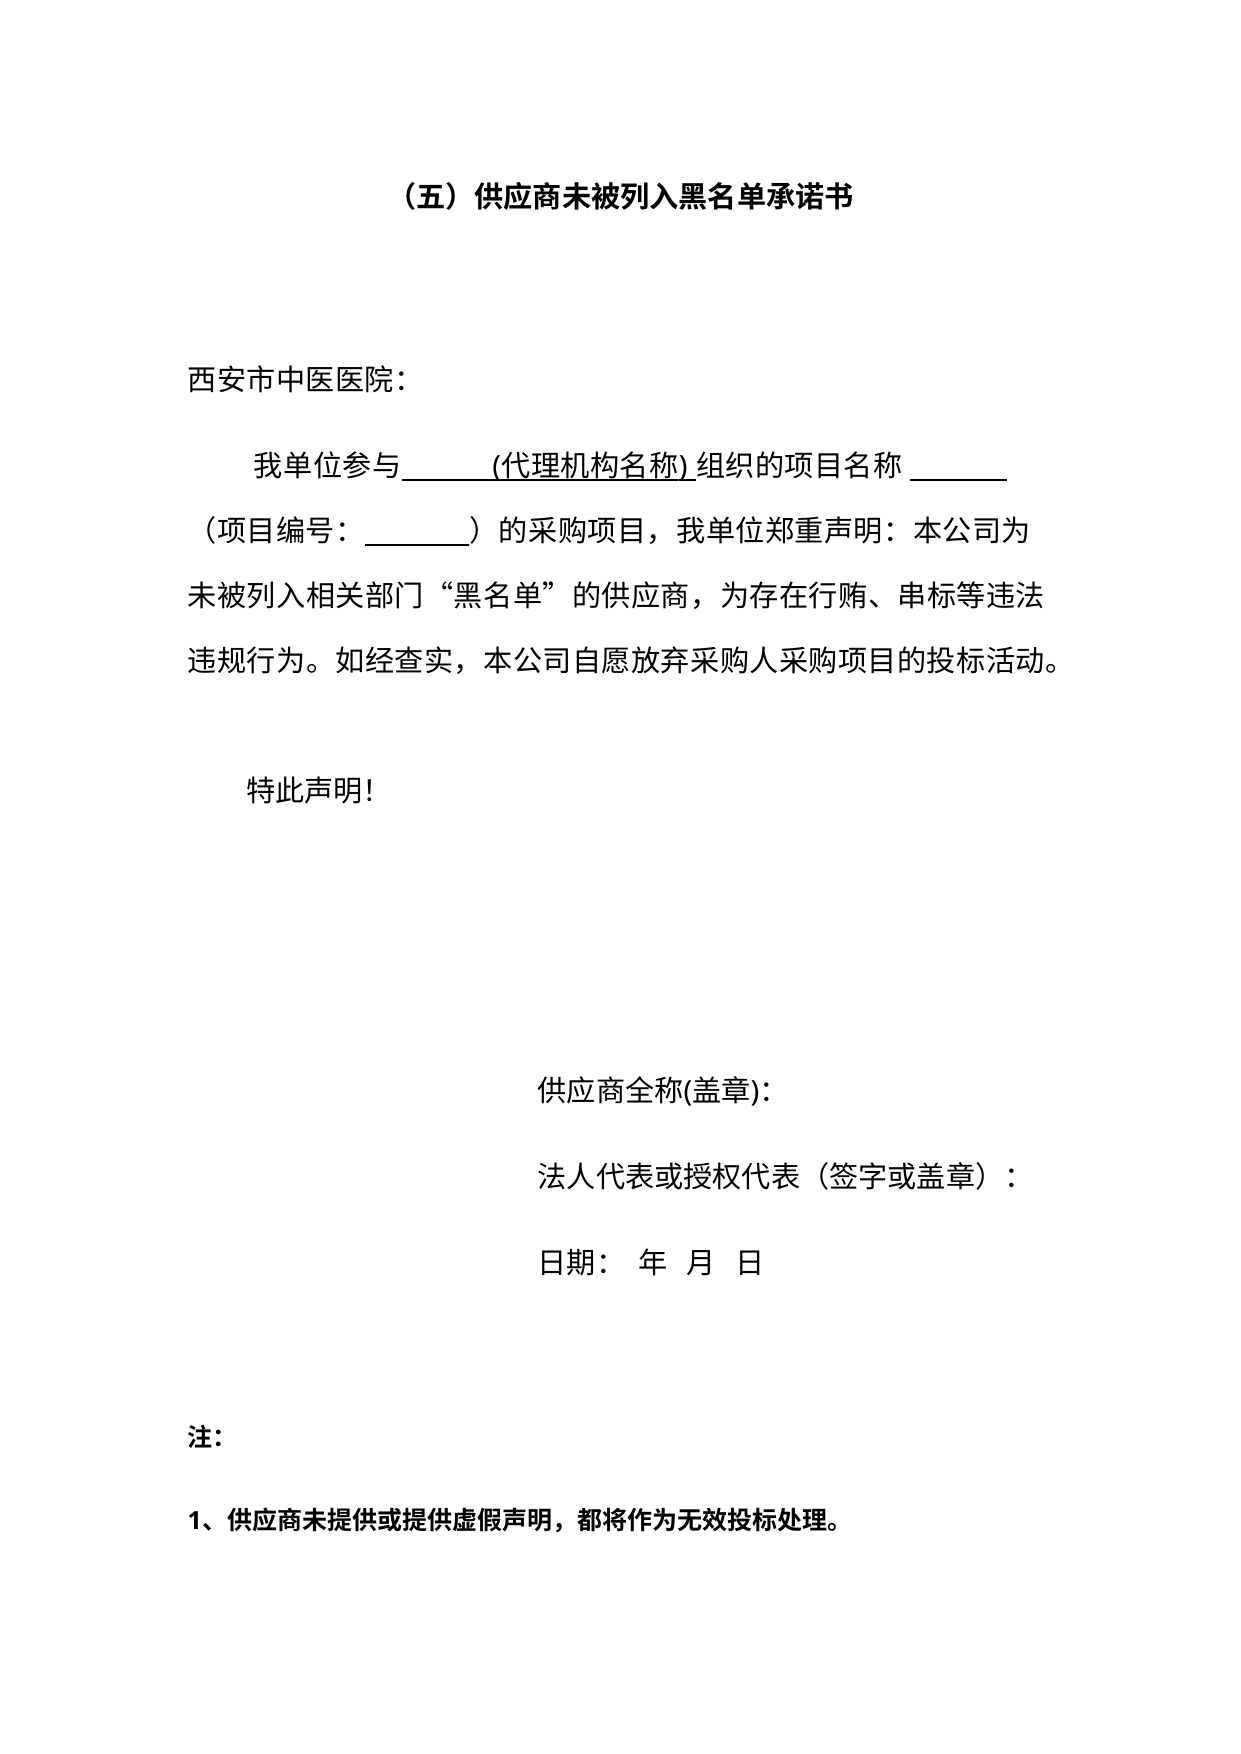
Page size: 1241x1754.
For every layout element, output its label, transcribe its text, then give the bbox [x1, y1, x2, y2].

text 日期： 年 月 日 [187, 1228, 1053, 1293]
text 供应商全称(盖章)： [187, 1056, 1053, 1121]
text 法人代表或授权代表（签字或盖章）： [187, 1142, 1053, 1207]
text 我单位参与 (代理机构名称) 组织的项目名称 （项目编号： ）的采购项目，我单位郑重声明：本公司为未被列入相关部门“黑名单”的供应商，为存在行贿、串标等违法违规行为。如经查实，本公司自愿放弃采购人采购项目的投标活动。 [187, 431, 1053, 756]
text 特此声明！ [187, 756, 1053, 821]
text 注： [187, 1403, 1053, 1468]
text （五）供应商未被列入黑名单承诺书 [187, 162, 1053, 227]
text 西安市中医医院： [187, 345, 1053, 410]
list 1、供应商未提供或提供虚假声明，都将作为无效投标处理。 [187, 1486, 1053, 1551]
